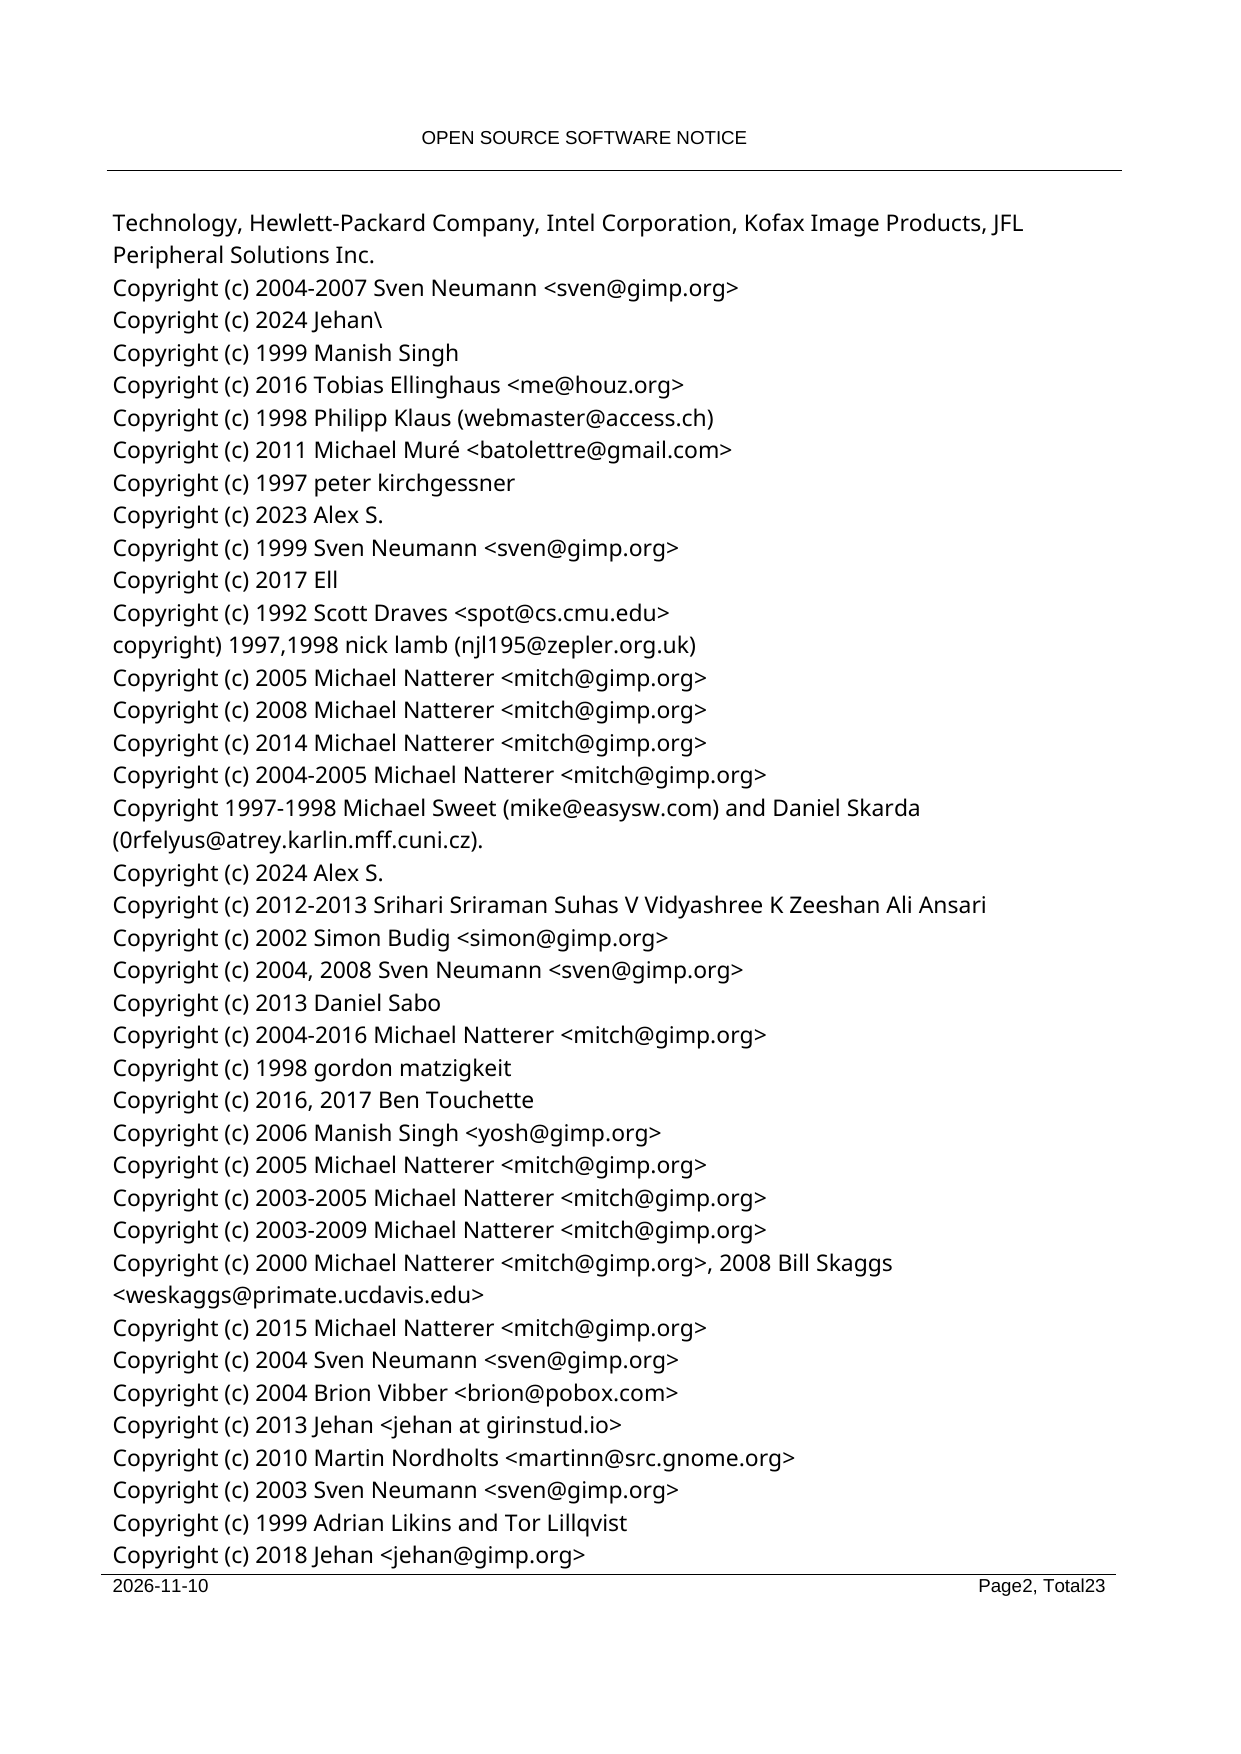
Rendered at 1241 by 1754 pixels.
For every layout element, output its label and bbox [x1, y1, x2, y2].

text [112, 206, 1128, 1571]
